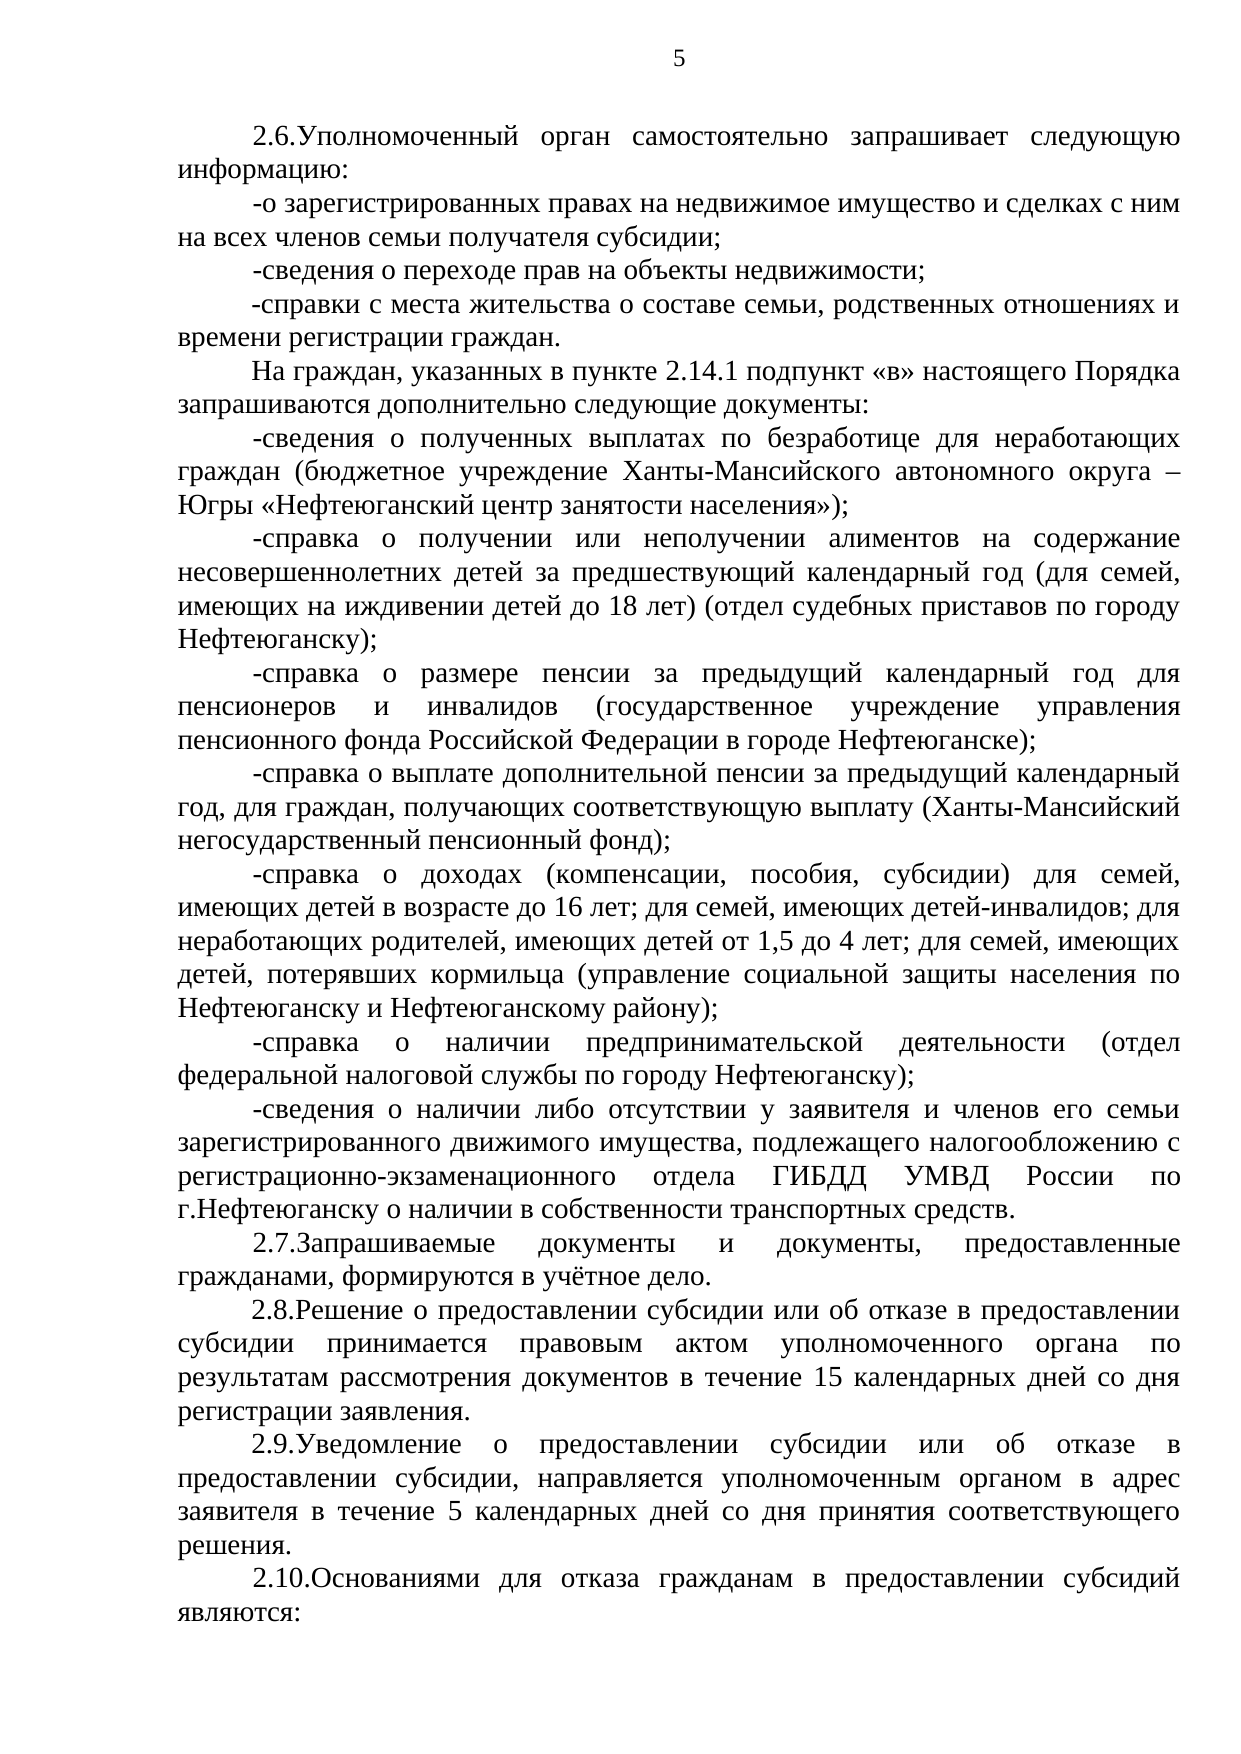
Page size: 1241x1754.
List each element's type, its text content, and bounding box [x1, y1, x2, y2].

text 2.9.Уведомление о предоставлении субсидии или об отказе в предоставлении субсидии, направляется уполномоченным органом в адрес заявителя в течение 5 календарных дней со дня принятия соответствующего решения. [177, 1426, 1181, 1560]
text -сведения о полученных выплатах по безработице для неработающих граждан (бюджетное учреждение Ханты-Мансийского автономного округа – Югры «Нефтеюганский центр занятости населения»); [831, 487, 1181, 521]
text 2.8.Решение о предоставлении субсидии или об отказе в предоставлении субсидии принимается правовым актом уполномоченного органа по результатам рассмотрения документов в течение 15 календарных дней со дня регистрации заявления. [177, 1292, 1181, 1426]
text -справка о получении или неполучении алиментов на содержание несовершеннолетних детей за предшествующий календарный год (для семей, имеющих на иждивении детей до 18 лет) (отдел судебных приставов по городу Нефтеюганску); [177, 521, 1181, 655]
text 2.10.Основаниями для отказа гражданам в предоставлении субсидий являются: [177, 1560, 1181, 1627]
text -справка о наличии предпринимательской деятельности (отдел федеральной налоговой службы по городу Нефтеюганску); [177, 1024, 1181, 1091]
text -справки с места жительства о составе семьи, родственных отношениях и времени регистрации граждан. [177, 286, 1181, 353]
text 2.7.Запрашиваемые документы и документы, предоставленные гражданами, формируются в учётное дело. [177, 1225, 1181, 1292]
text -сведения о переходе прав на объекты недвижимости; [177, 252, 1181, 286]
text 2.6.Уполномоченный орган самостоятельно запрашивает следующую информацию: [177, 118, 1181, 185]
text -сведения о наличии либо отсутствии у заявителя и членов его семьи зарегистрированного движимого имущества, подлежащего налогообложению с регистрационно-экзаменационного отдела ГИБДД УМВД России по г.Нефтеюганску о наличии в собственности транспортных средств. [177, 1091, 1181, 1225]
text -о зарегистрированных правах на недвижимое имущество и сделках с ним на всех членов семьи получателя субсидии; [177, 185, 1181, 252]
text -справка о доходах (компенсации, пособия, субсидии) для семей, имеющих детей в возрасте до 16 лет; для семей, имеющих детей-инвалидов; для неработающих родителей, имеющих детей от 1,5 до 4 лет; для семей, имеющих детей, потерявших кормильца (управление социальной защиты населения по Нефтеюганску и Нефтеюганскому району); [177, 856, 1181, 1024]
text На граждан, указанных в пункте 2.14.1 подпункт «в» настоящего Порядка запрашиваются дополнительно следующие документы: [177, 353, 1181, 420]
text -сведения о полученных выплатах по безработице для неработающих граждан (бюджетное учреждение Ханты-Мансийского автономного округа – Югры «Нефтеюганский центр занятости населения»); [177, 420, 1181, 487]
text -справка о выплате дополнительной пенсии за предыдущий календарный год, для граждан, получающих соответствующую выплату (Ханты-Мансийский негосударственный пенсионный фонд); [177, 755, 1181, 856]
text -справка о размере пенсии за предыдущий календарный год для пенсионеров и инвалидов (государственное учреждение управления пенсионного фонда Российской Федерации в городе Нефтеюганске); [177, 655, 1181, 755]
